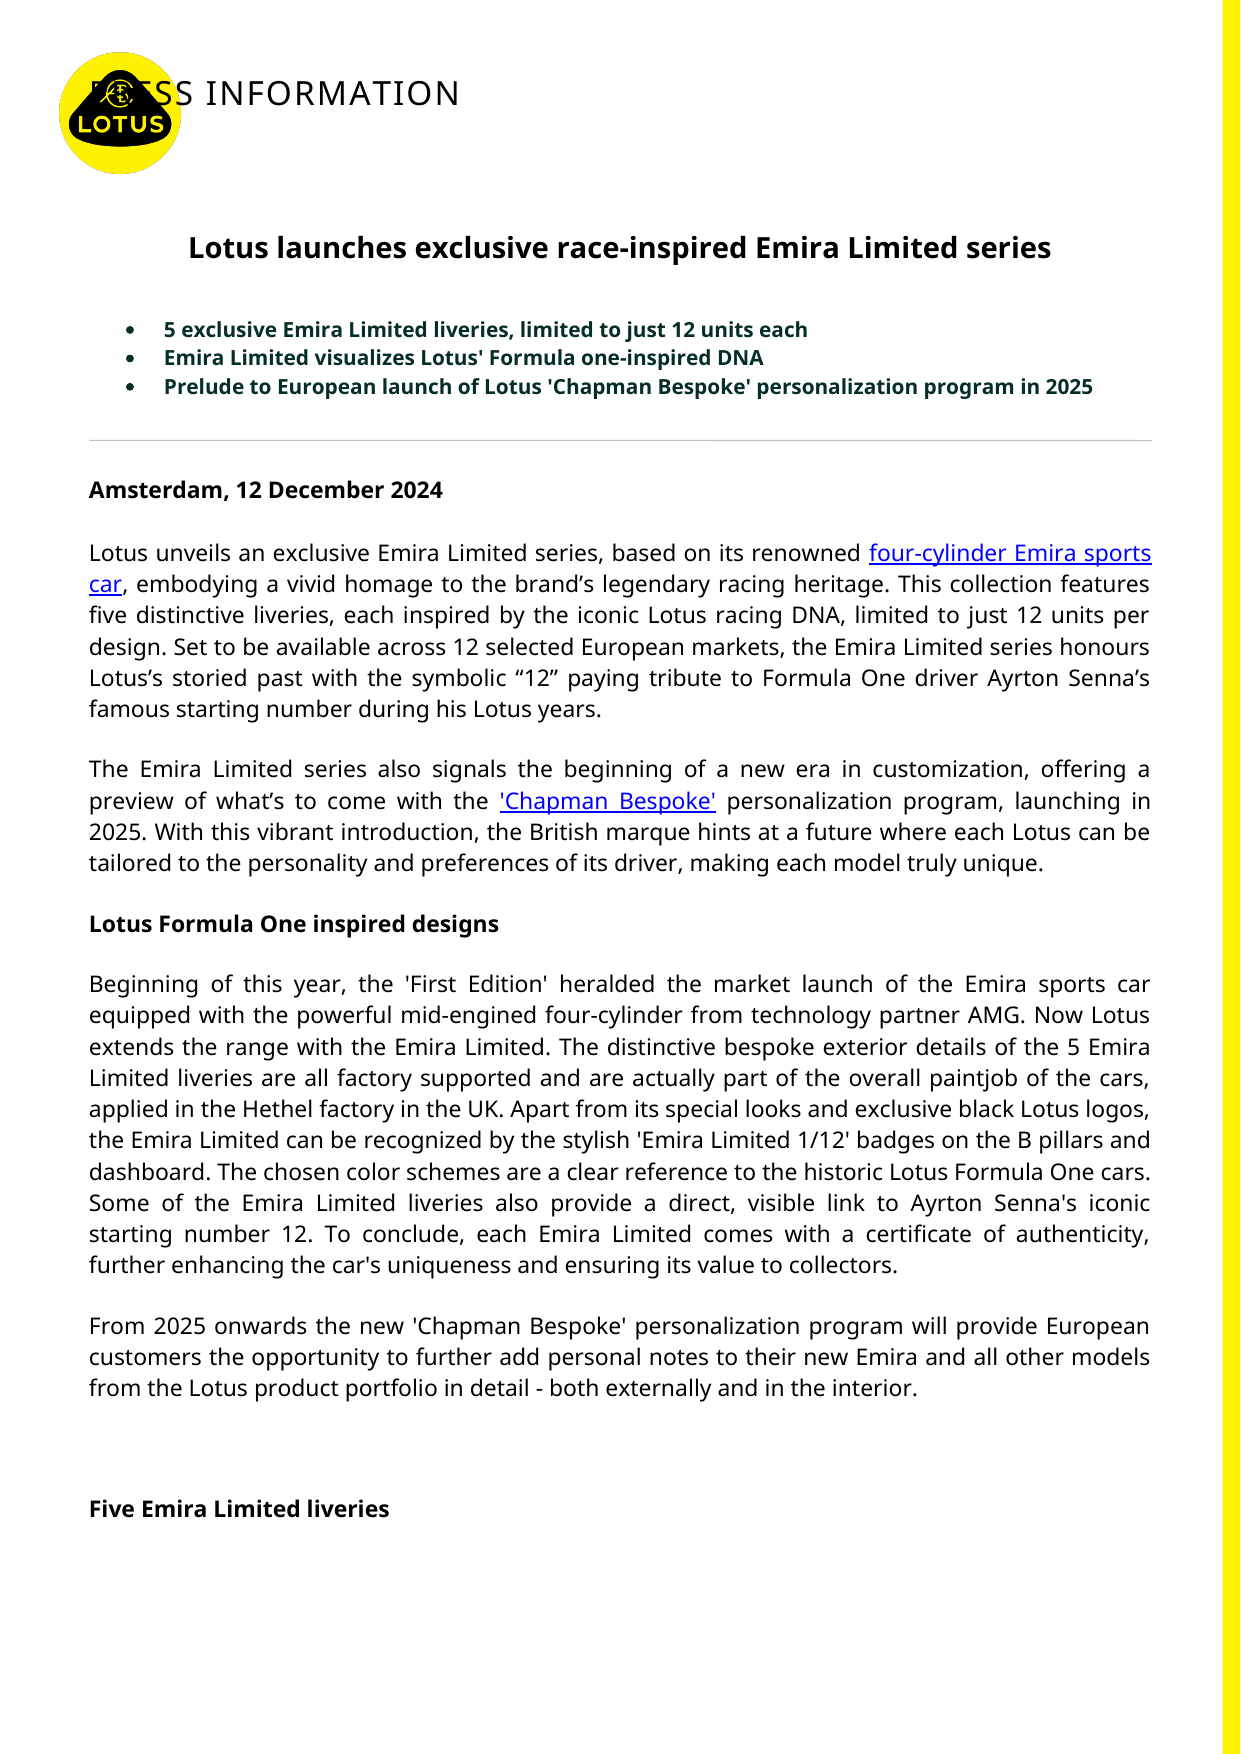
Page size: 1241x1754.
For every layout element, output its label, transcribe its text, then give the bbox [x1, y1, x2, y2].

list 5 exclusive Emira Limited liveries, limited to just 12 units each [126, 315, 1152, 343]
text Beginning of this year, the 'First Edition' heralded the market launch of the Emira sports car equipped with the powerful mid-engined four-cylinder from technology partner AMG. Now Lotus extends the range with the Emira Limited. The distinctive bespoke exterior details of the 5 Emira Limited liveries are all factory supported and are actually part of the overall paintjob of the cars, applied in the Hethel factory in the UK. Apart from its special looks and exclusive black Lotus logos, the Emira Limited can be recognized by the stylish 'Emira Limited 1/12' badges on the B pillars and dashboard. The chosen color schemes are a clear reference to the historic Lotus Formula One cars. Some of the Emira Limited liveries also provide a direct, visible link to Ayrton Senna's iconic starting number 12. To conclude, each Emira Limited comes with a certificate of authenticity, further enhancing the car's uniqueness and ensuring its value to collectors. [89, 968, 1152, 1281]
text The Emira Limited series also signals the beginning of a new era in customization, offering a preview of what’s to come with the 'Chapman Bespoke' personalization program, launching in 2025. With this vibrant introduction, the British marque hints at a future where each Lotus can be tailored to the personality and preferences of its driver, making each model truly unique. [89, 753, 1152, 878]
text Five Emira Limited liveries [89, 1493, 1152, 1524]
picture [0, 0, 242, 186]
list Prelude to European launch of Lotus 'Chapman Bespoke' personalization program in 2025 [126, 372, 1152, 400]
text From 2025 onwards the new 'Chapman Bespoke' personalization program will provide European customers the opportunity to further add personal notes to their new Emira and all other models from the Lotus product portfolio in detail - both externally and in the interior. [89, 1310, 1152, 1403]
text Lotus Formula One inspired designs [89, 908, 1152, 939]
text Amsterdam, 12 December 2024 [89, 474, 1152, 505]
text Lotus launches exclusive race-inspired Emira Limited series [89, 227, 1152, 267]
text Lotus unveils an exclusive Emira Limited series, based on its renowned four-cylinder Emira sports car, embodying a vivid homage to the brand’s legendary racing heritage. This collection features five distinctive liveries, each inspired by the iconic Lotus racing DNA, limited to just 12 units per design. Set to be available across 12 selected European markets, the Emira Limited series honours Lotus’s storied past with the symbolic “12” paying tribute to Formula One driver Ayrton Senna’s famous starting number during his Lotus years. [89, 537, 1152, 724]
list Emira Limited visualizes Lotus' Formula one-inspired DNA [126, 343, 1152, 372]
